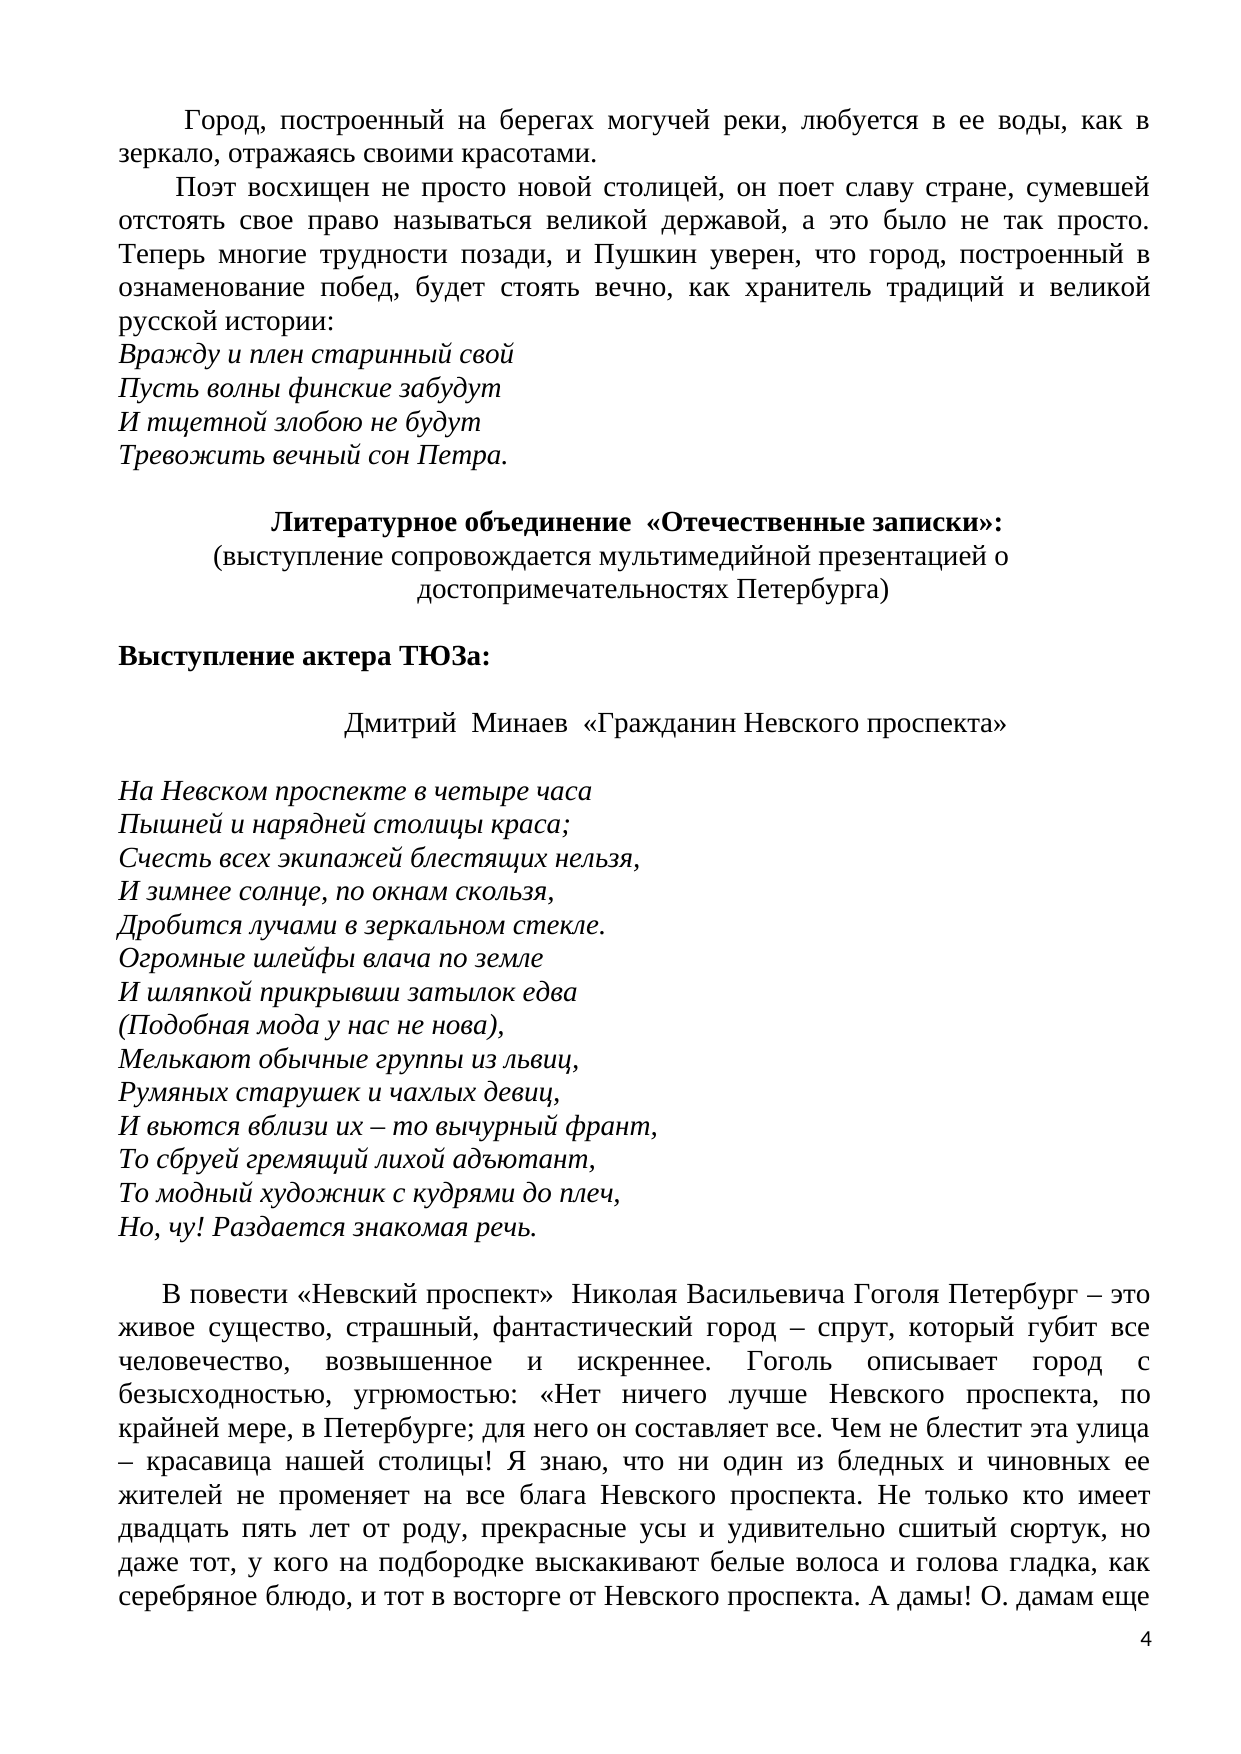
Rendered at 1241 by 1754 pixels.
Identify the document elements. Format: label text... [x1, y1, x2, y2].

text На Невском проспекте в четыре часа [118, 773, 1152, 806]
text Дробится лучами в зеркальном стекле. [118, 907, 1152, 940]
text И шляпкой прикрывши затылок едва [118, 974, 1152, 1007]
text И зимнее солнце, по окнам скользя, [118, 873, 1152, 907]
text Вражду и плен старинный свой [118, 337, 1152, 370]
text Выступление актера ТЮЗа: [118, 638, 1152, 672]
text Счесть всех экипажей блестящих нельзя, [118, 840, 1152, 873]
text Румяных старушек и чахлых девиц, [118, 1074, 1152, 1108]
text (выступление сопровождается мультимедийной презентацией о [118, 538, 1152, 571]
text Дмитрий Минаев «Гражданин Невского проспекта» [118, 706, 1152, 739]
text Огромные шлейфы влача по земле [118, 940, 1152, 974]
text То модный художник с кудрями до плеч, [118, 1175, 1152, 1209]
text Но, чу! Раздается знакомая речь. [118, 1209, 1152, 1242]
text И тщетной злобою не будут [118, 404, 1152, 437]
text Тревожить вечный сон Петра. [118, 437, 1152, 471]
text И вьются вблизи их – то вычурный франт, [118, 1108, 1152, 1142]
text достопримечательностях Петербурга) [118, 571, 1152, 605]
text (Подобная мода у нас не нова), [118, 1007, 1152, 1041]
text Мелькают обычные группы из львиц, [118, 1041, 1152, 1074]
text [118, 1276, 1152, 1611]
text Пышней и нарядней столицы краса; [118, 806, 1152, 840]
text Пусть волны финские забудут [118, 370, 1152, 404]
text Город, построенный на берегах могучей реки, любуется в ее воды, как в зеркало, отражаясь своими красотами. [118, 102, 1152, 169]
text То сбруей гремящий лихой адъютант, [118, 1142, 1152, 1175]
text Поэт восхищен не просто новой столицей, он поет славу стране, сумевшей отстоять свое право называться великой державой, а это было не так просто. Теперь многие трудности позади, и Пушкин уверен, что город, построенный в ознаменование побед, будет стоять вечно, как хранитель традиций и великой русской истории: [118, 169, 1152, 337]
text Литературное объединение «Отечественные записки»: [118, 504, 1152, 538]
